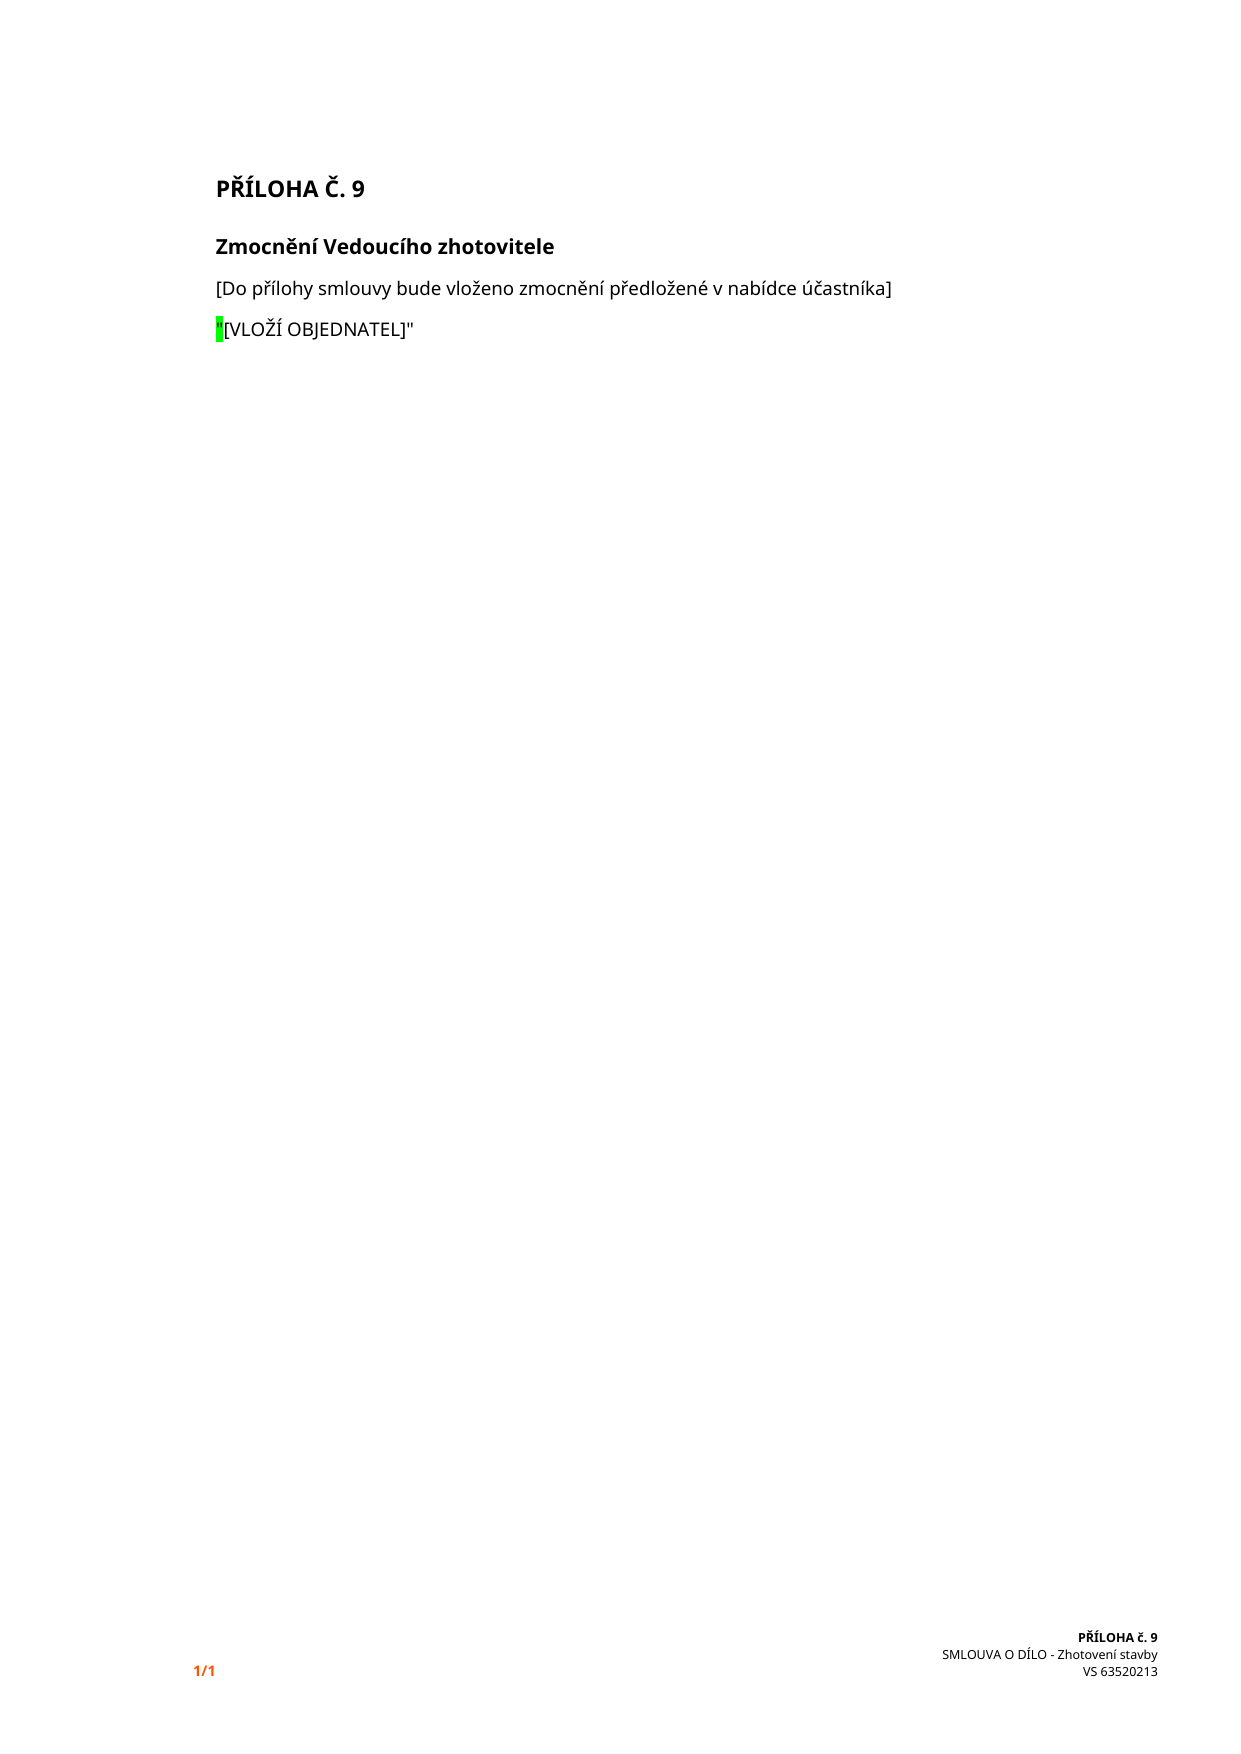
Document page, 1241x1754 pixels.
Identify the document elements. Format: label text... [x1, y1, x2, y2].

text Příloha č. 9 [216, 172, 1093, 204]
text [Do přílohy smlouvy bude vloženo zmocnění předložené v nabídce účastníka] [216, 276, 1093, 301]
text Zmocnění Vedoucího zhotovitele [216, 232, 1093, 260]
